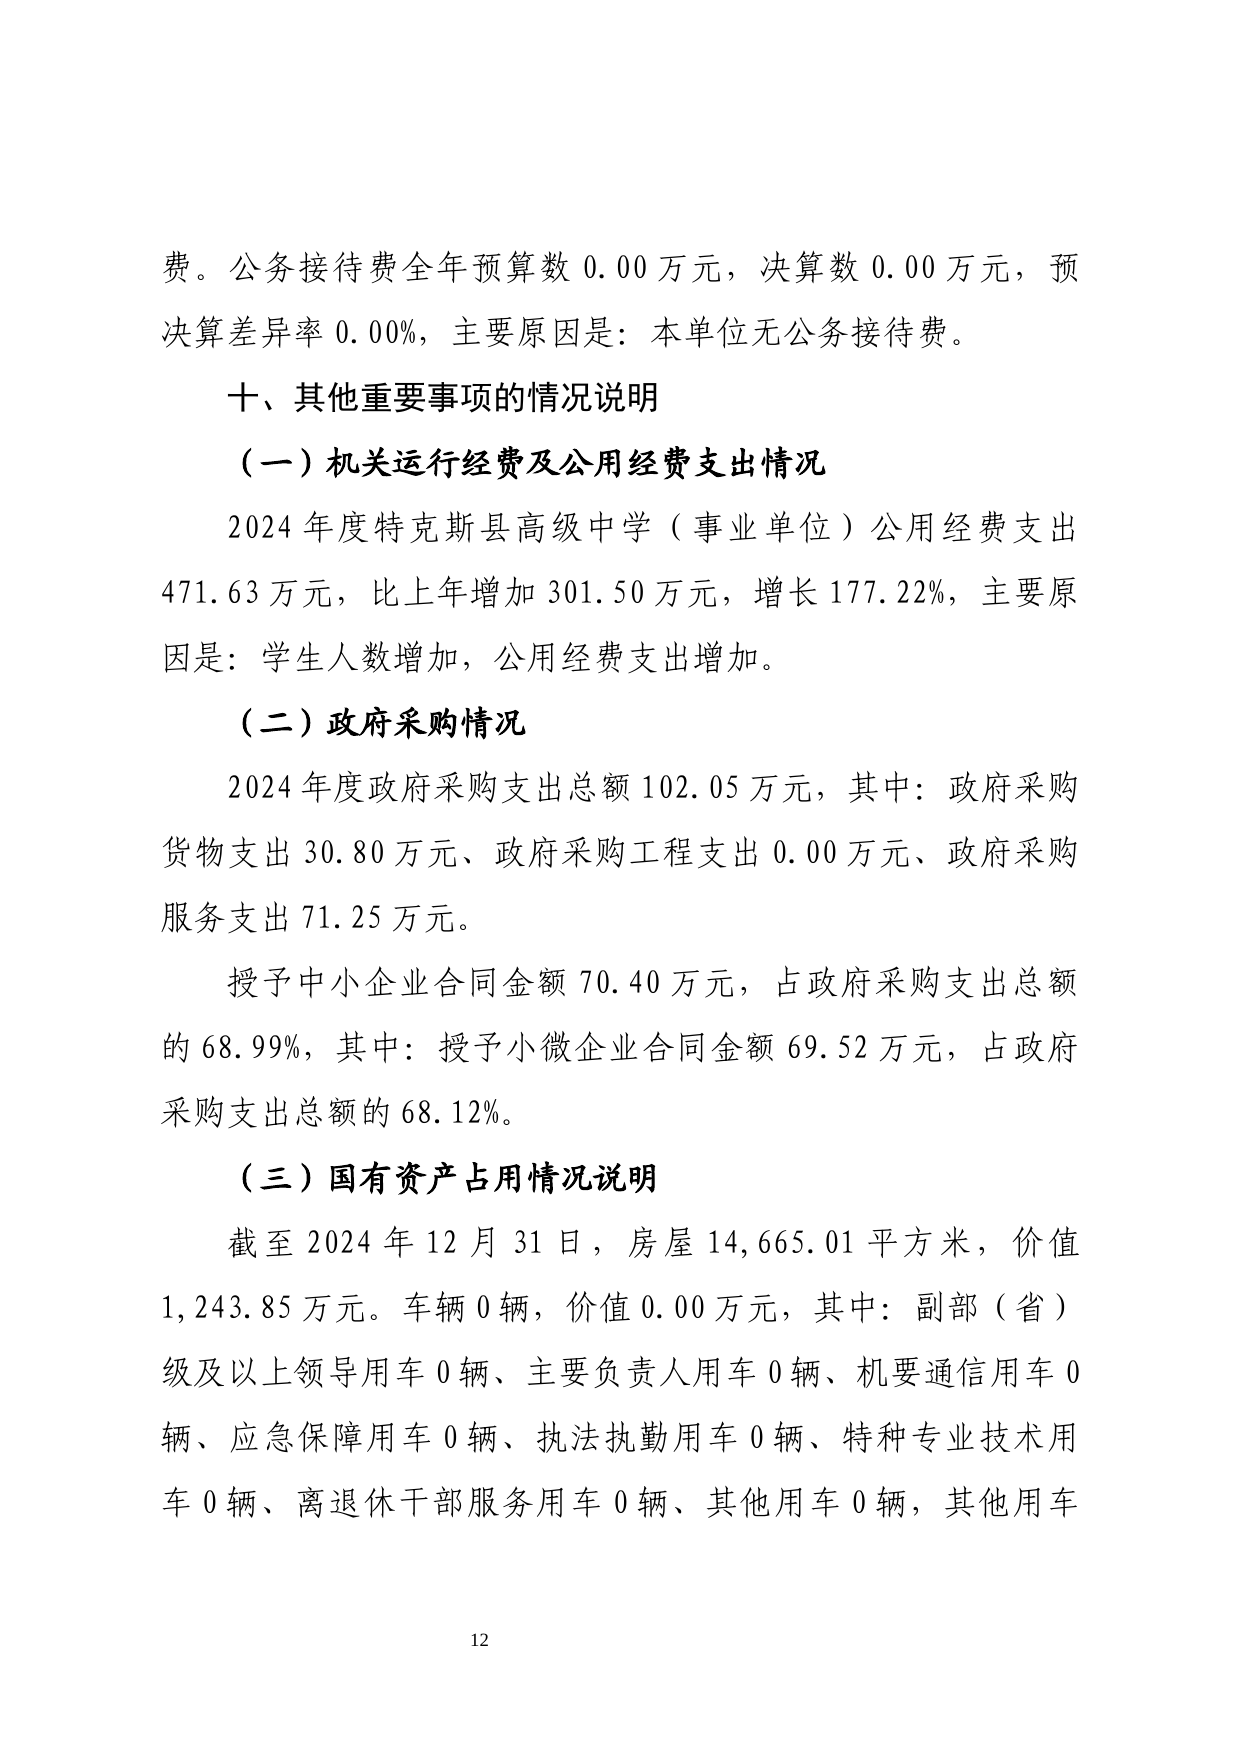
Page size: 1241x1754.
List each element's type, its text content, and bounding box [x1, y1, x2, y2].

text （一）机关运行经费及公用经费支出情况 [159, 428, 1081, 493]
text 2024年度政府采购支出总额102.05万元，其中：政府采购货物支出30.80万元、政府采购工程支出0.00万元、政府采购服务支出71.25万元。 [159, 753, 1081, 948]
text （二）政府采购情况 [159, 688, 1081, 753]
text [159, 233, 1081, 363]
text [159, 1208, 1081, 1533]
text 2024年度特克斯县高级中学（事业单位）公用经费支出471.63万元，比上年增加301.50万元，增长177.22%，主要原因是：学生人数增加，公用经费支出增加。 [159, 493, 1081, 688]
text 授予中小企业合同金额70.40万元，占政府采购支出总额的68.99%，其中：授予小微企业合同金额69.52万元，占政府采购支出总额的68.12%。 [159, 948, 1081, 1143]
text （三）国有资产占用情况说明 [159, 1143, 1081, 1208]
text 十、其他重要事项的情况说明 [159, 363, 1081, 428]
